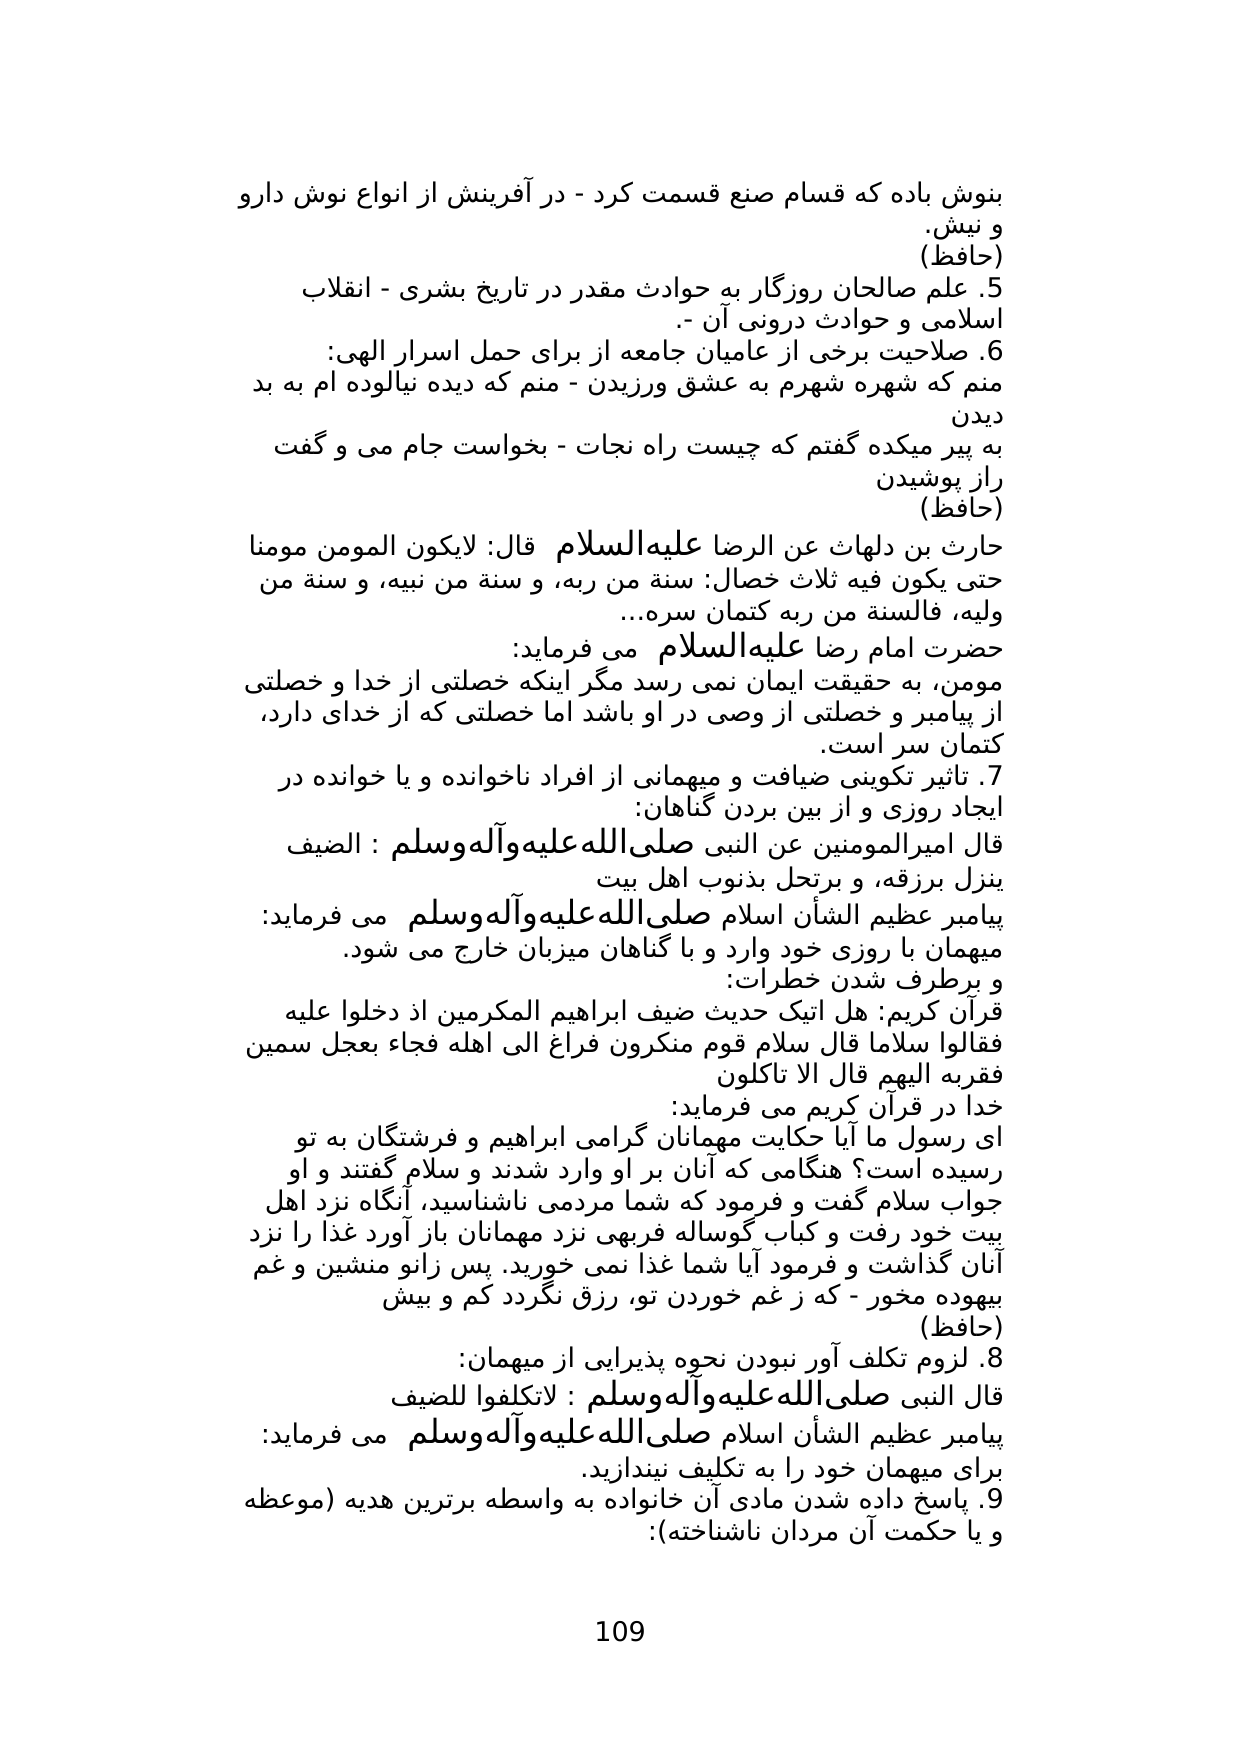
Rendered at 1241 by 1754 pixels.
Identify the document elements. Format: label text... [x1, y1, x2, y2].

text 6. صلاحیت برخی از عامیان جامعه از برای حمل اسرار الهی: [236, 335, 1004, 367]
text منم که شهره شهرم به عشق ورزیدن - منم که دیده نیالوده ام به بد دیدن [236, 367, 1004, 430]
text (حافظ) [236, 1311, 1004, 1343]
text ای رسول ما آیا حکایت مهمانان گرامی ابراهیم و فرشتگان به تو رسیده است؟ هنگامی که آنان بر او وارد شدند و سلام گفتند و او جواب سلام گفت و فرمود که شما مردمی ناشناسید، آنگاه نزد اهل بیت خود رفت و کباب گوساله فربهی نزد مهمانان باز آورد غذا را نزد آنان گذاشت و فرمود آیا شما غذا نمی خورید. پس زانو منشین و غم بیهوده مخور - که ز غم خوردن تو، رزق نگردد کم و بیش [236, 1122, 1004, 1311]
text قرآن کریم: هل اتیک حدیث ضیف ابراهیم المکرمین اذ دخلوا علیه فقالوا سلاما قال سلام قوم منکرون فراغ الی اهله فجاء بعجل سمین فقربه الیهم قال الا تاکلون [236, 995, 1004, 1090]
text 5. علم صالحان روزگار به حوادث مقدر در تاریخ بشری - انقلاب اسلامی و حوادث درونی آن -. [236, 272, 1004, 335]
text حارث بن دلهاث عن الرضا عليه‌السلام قال: لایکون المومن مومنا حتی یکون فیه ثلاث خصال: سنة من ربه، و سنة من نبیه، و سنة من ولیه، فالسنة من ربه کتمان سره... [236, 524, 1004, 626]
text خدا در قرآن کریم می فرماید: [236, 1090, 1004, 1122]
text پیامبر عظیم الشأن اسلام صلى‌الله‌عليه‌وآله‌وسلم می فرماید: [236, 893, 1004, 932]
text 9. پاسخ داده شدن مادی آن خانواده به واسطه برترین هدیه (موعظه و یا حکمت آن مردان ناشناخته): [236, 1483, 1004, 1547]
text برای میهمان خود را به تکلیف نیندازید. [236, 1452, 1004, 1483]
text به پیر میکده گفتم که چیست راه نجات - بخواست جام می و گفت راز پوشیدن [236, 430, 1004, 493]
text 7. تاثیر تکوینی ضیافت و میهمانی از افراد ناخوانده و یا خوانده در ایجاد روزی و از بین بردن گناهان: [236, 760, 1004, 823]
text (حافظ) [236, 240, 1004, 272]
text مومن، به حقیقت ایمان نمی رسد مگر اینکه خصلتی از خدا و خصلتی از پیامبر و خصلتی از وصی در او باشد اما خصلتی که از خدای دارد، کتمان سر است. [236, 665, 1004, 760]
text و برطرف شدن خطرات: [236, 964, 1004, 995]
text بنوش باده که قسام صنع قسمت کرد - در آفرینش از انواع نوش دارو و نیش. [236, 177, 1004, 240]
text (حافظ) [236, 493, 1004, 524]
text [236, 1413, 1004, 1452]
text حضرت امام رضا عليه‌السلام می فرماید: [236, 626, 1004, 665]
text میهمان با روزی خود وارد و با گناهان میزبان خارج می شود. [236, 932, 1004, 964]
text قال النبی صلى‌الله‌عليه‌وآله‌وسلم : لاتکلفوا للضیف [236, 1374, 1004, 1413]
text 8. لزوم تکلف آور نبودن نحوه پذیرایی از میهمان: [236, 1343, 1004, 1374]
text قال امیرالمومنین عن النبی صلى‌الله‌عليه‌وآله‌وسلم : الضیف ینزل برزقه، و برتحل بذنوب اهل بیت [236, 823, 1004, 893]
